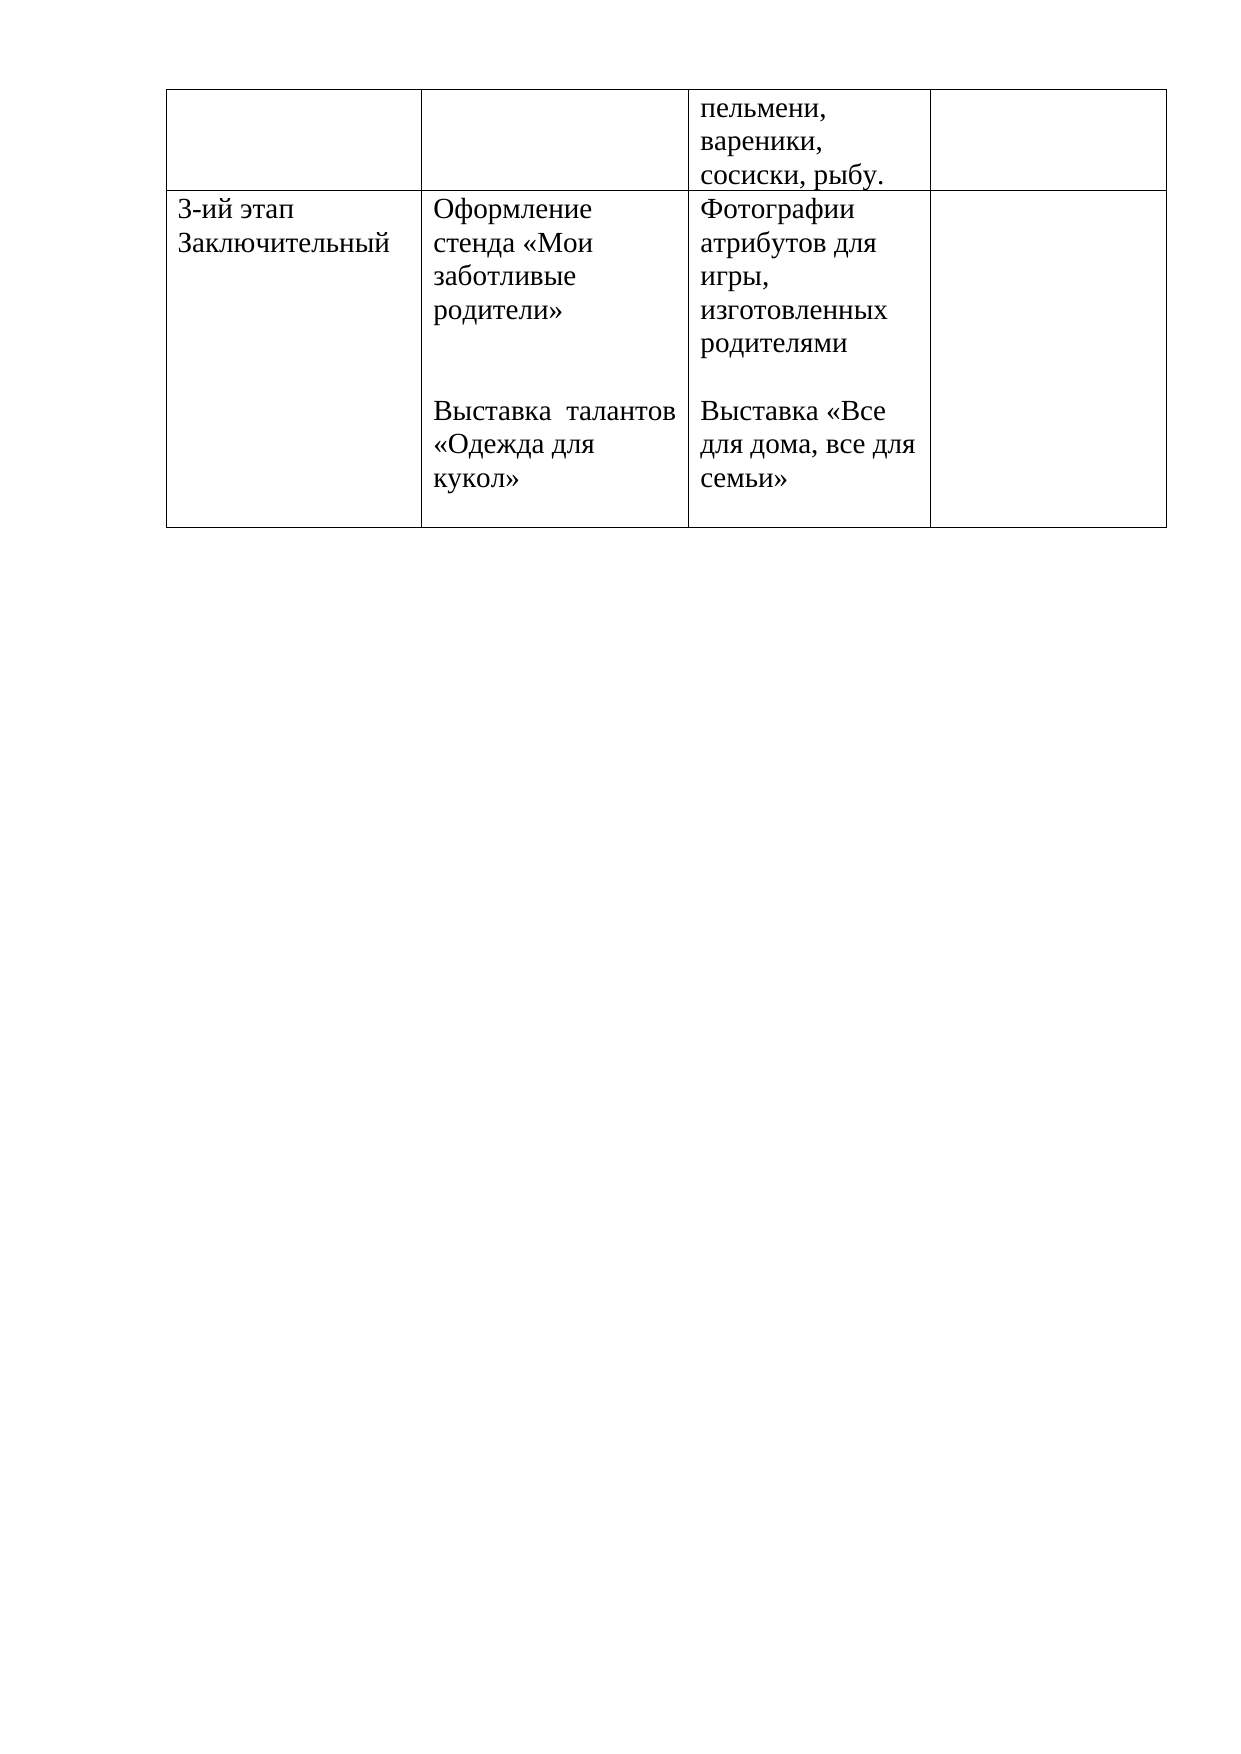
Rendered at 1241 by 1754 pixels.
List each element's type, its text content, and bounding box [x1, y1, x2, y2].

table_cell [422, 90, 688, 190]
table_cell 3-ий этап Заключительный [167, 191, 421, 527]
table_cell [689, 90, 930, 190]
table_cell Фотографии атрибутов для игры, изготовленных родителями Выставка «Все для дома, все для семьи» [689, 191, 930, 527]
table_cell [167, 90, 421, 190]
table_cell Оформление стенда «Мои заботливые родители» Выставка талантов «Одежда для кукол» [422, 191, 688, 527]
table_cell [931, 191, 1166, 527]
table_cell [931, 90, 1166, 190]
